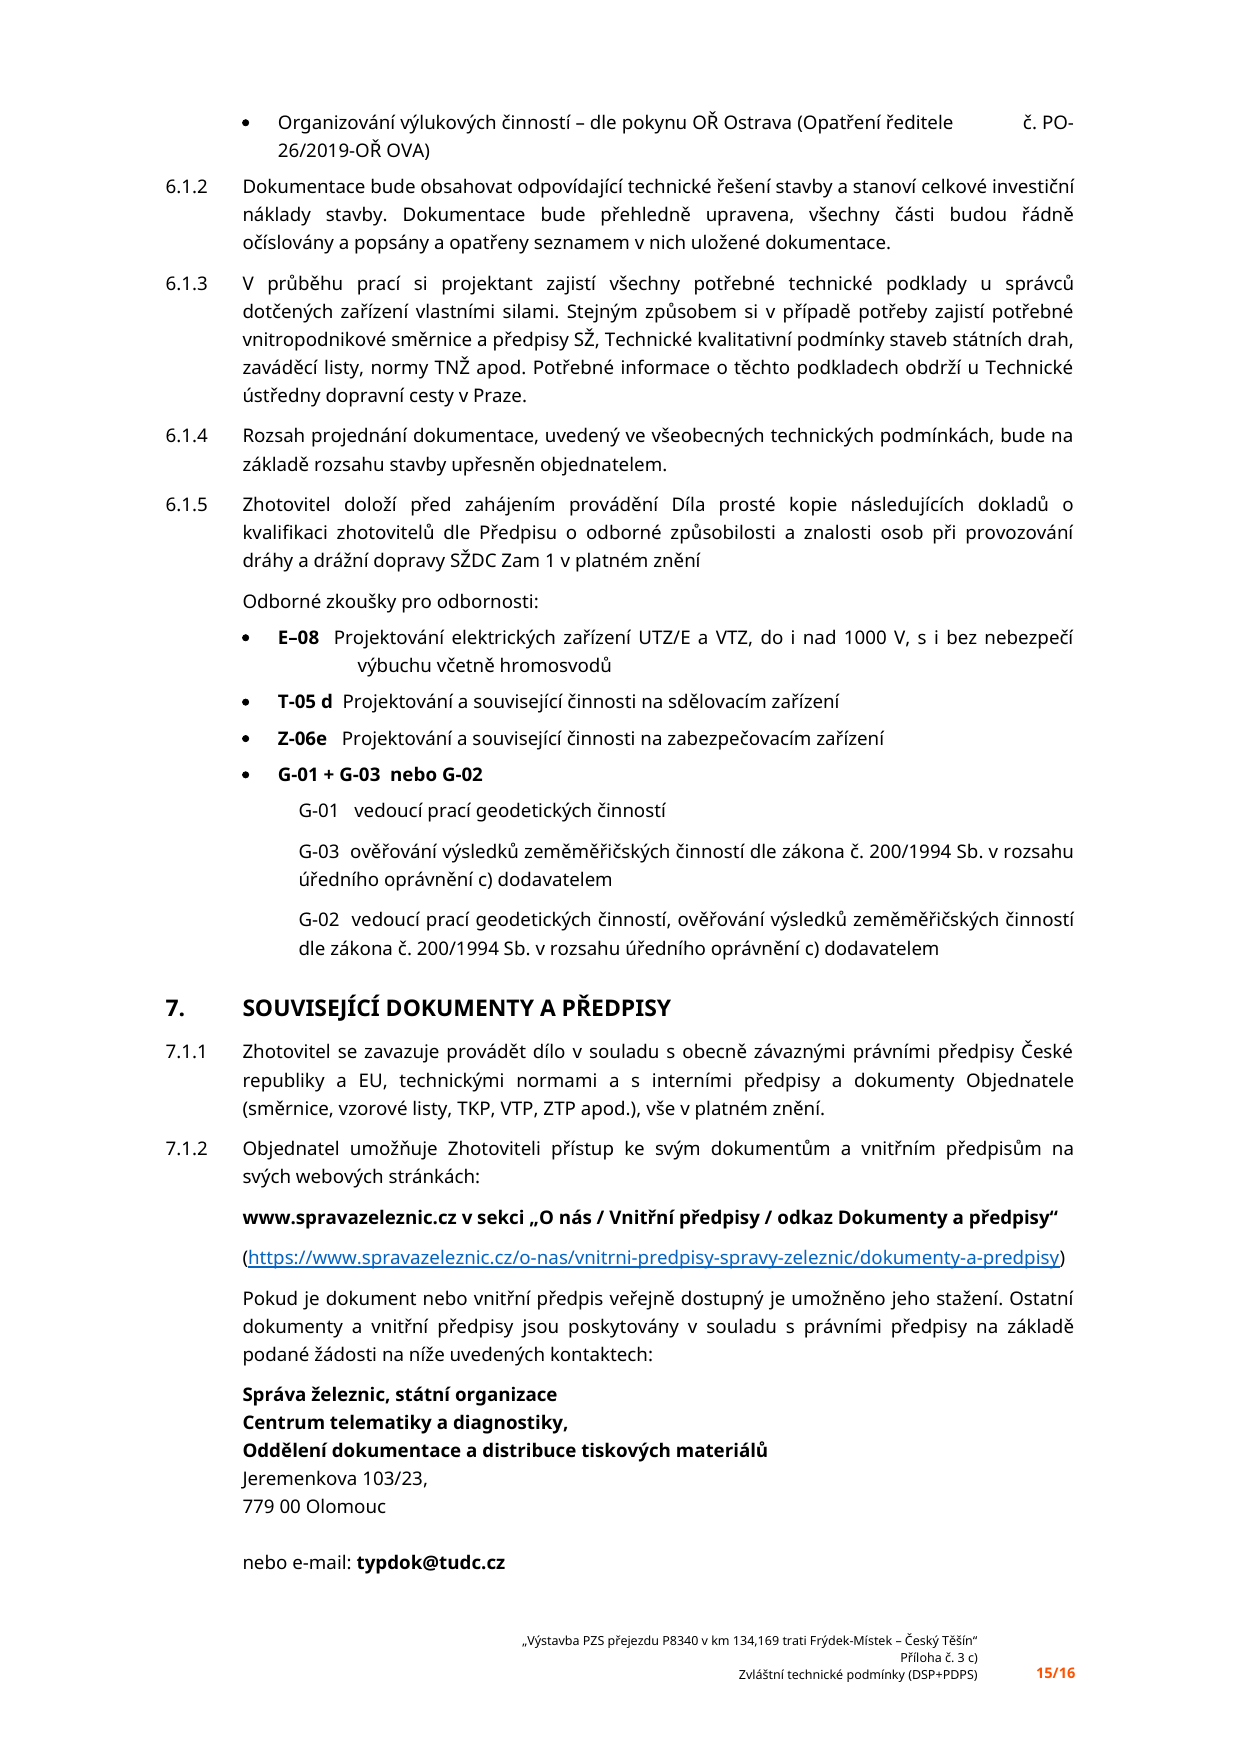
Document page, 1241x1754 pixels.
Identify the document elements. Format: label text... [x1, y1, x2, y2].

text Organizování výlukových činností – dle pokynu OŘ Ostrava (Opatření ředitele č. PO-26/2019-OŘ OVA) [242, 109, 1075, 163]
list Oddělení dokumentace a distribuce tiskových materiálů [242, 1438, 1075, 1463]
list Rozsah projednání dokumentace, uvedený ve všeobecných technických podmínkách, bude na základě rozsahu stavby upřesněn objednatelem. [165, 423, 1075, 476]
list (https://www.spravazeleznic.cz/o-nas/vnitrni-predpisy-spravy-zeleznic/dokumenty-a-predpisy) [242, 1244, 1075, 1270]
list T-05 d Projektování a související činnosti na sdělovacím zařízení [242, 689, 1075, 714]
list E–08 Projektování elektrických zařízení UTZ/E a VTZ, do i nad 1000 V, s i bez nebezpečí výbuchu včetně hromosvodů [242, 624, 1075, 678]
list Dokumentace bude obsahovat odpovídající technické řešení stavby a stanoví celkové investiční náklady stavby. Dokumentace bude přehledně upravena, všechny části budou řádně očíslovány a popsány a opatřeny seznamem v nich uložené dokumentace. [165, 174, 1075, 255]
list 779 00 Olomouc [242, 1494, 1075, 1519]
list Z-06e Projektování a související činnosti na zabezpečovacím zařízení [242, 725, 1075, 751]
list V průběhu prací si projektant zajistí všechny potřebné technické podklady u správců dotčených zařízení vlastními silami. Stejným způsobem si v případě potřeby zajistí potřebné vnitropodnikové směrnice a předpisy SŽ, Technické kvalitativní podmínky staveb státních drah, zaváděcí listy, normy TNŽ apod. Potřebné informace o těchto podkladech obdrží u Technické ústředny dopravní cesty v Praze. [165, 270, 1075, 408]
list Pokud je dokument nebo vnitřní předpis veřejně dostupný je umožněno jeho stažení. Ostatní dokumenty a vnitřní předpisy jsou poskytovány v souladu s právními předpisy na základě podané žádosti na níže uvedených kontaktech: [242, 1285, 1075, 1367]
list G-01 + G-03 nebo G-02 [242, 761, 1075, 787]
list Odborné zkoušky pro odbornosti: [242, 588, 1075, 613]
list nebo e-mail: typdok@tudc.cz [242, 1550, 1075, 1575]
text Objednatel umožňuje Zhotoviteli přístup ke svým dokumentům a vnitřním předpisům na svých webových stránkách: [165, 1135, 1075, 1189]
list G-03 ověřování výsledků zeměměřičských činností dle zákona č. 200/1994 Sb. v rozsahu úředního oprávnění c) dodavatelem [298, 838, 1075, 892]
list Správa železnic, státní organizace [242, 1382, 1075, 1407]
list Centrum telematiky a diagnostiky, [242, 1409, 1075, 1435]
list G-01 vedoucí prací geodetických činností [298, 798, 1075, 823]
list G-02 vedoucí prací geodetických činností, ověřování výsledků zeměměřičských činností dle zákona č. 200/1994 Sb. v rozsahu úředního oprávnění c) dodavatelem [298, 907, 1075, 960]
list Zhotovitel doloží před zahájením provádění Díla prosté kopie následujících dokladů o kvalifikaci zhotovitelů dle Předpisu o odborné způsobilosti a znalosti osob při provozování dráhy a drážní dopravy SŽDC Zam 1 v platném znění [165, 491, 1075, 573]
list Jeremenkova 103/23, [242, 1466, 1075, 1491]
text SOUVISEJÍCÍ DOKUMENTY A PŘEDPISY [165, 992, 1075, 1023]
text Zhotovitel se zavazuje provádět dílo v souladu s obecně závaznými právními předpisy České republiky a EU, technickými normami a s interními předpisy a dokumenty Objednatele (směrnice, vzorové listy, TKP, VTP, ZTP apod.), vše v platném znění. [165, 1039, 1075, 1120]
list www.spravazeleznic.cz v sekci „O nás / Vnitřní předpisy / odkaz Dokumenty a předpisy“ [242, 1204, 1075, 1229]
